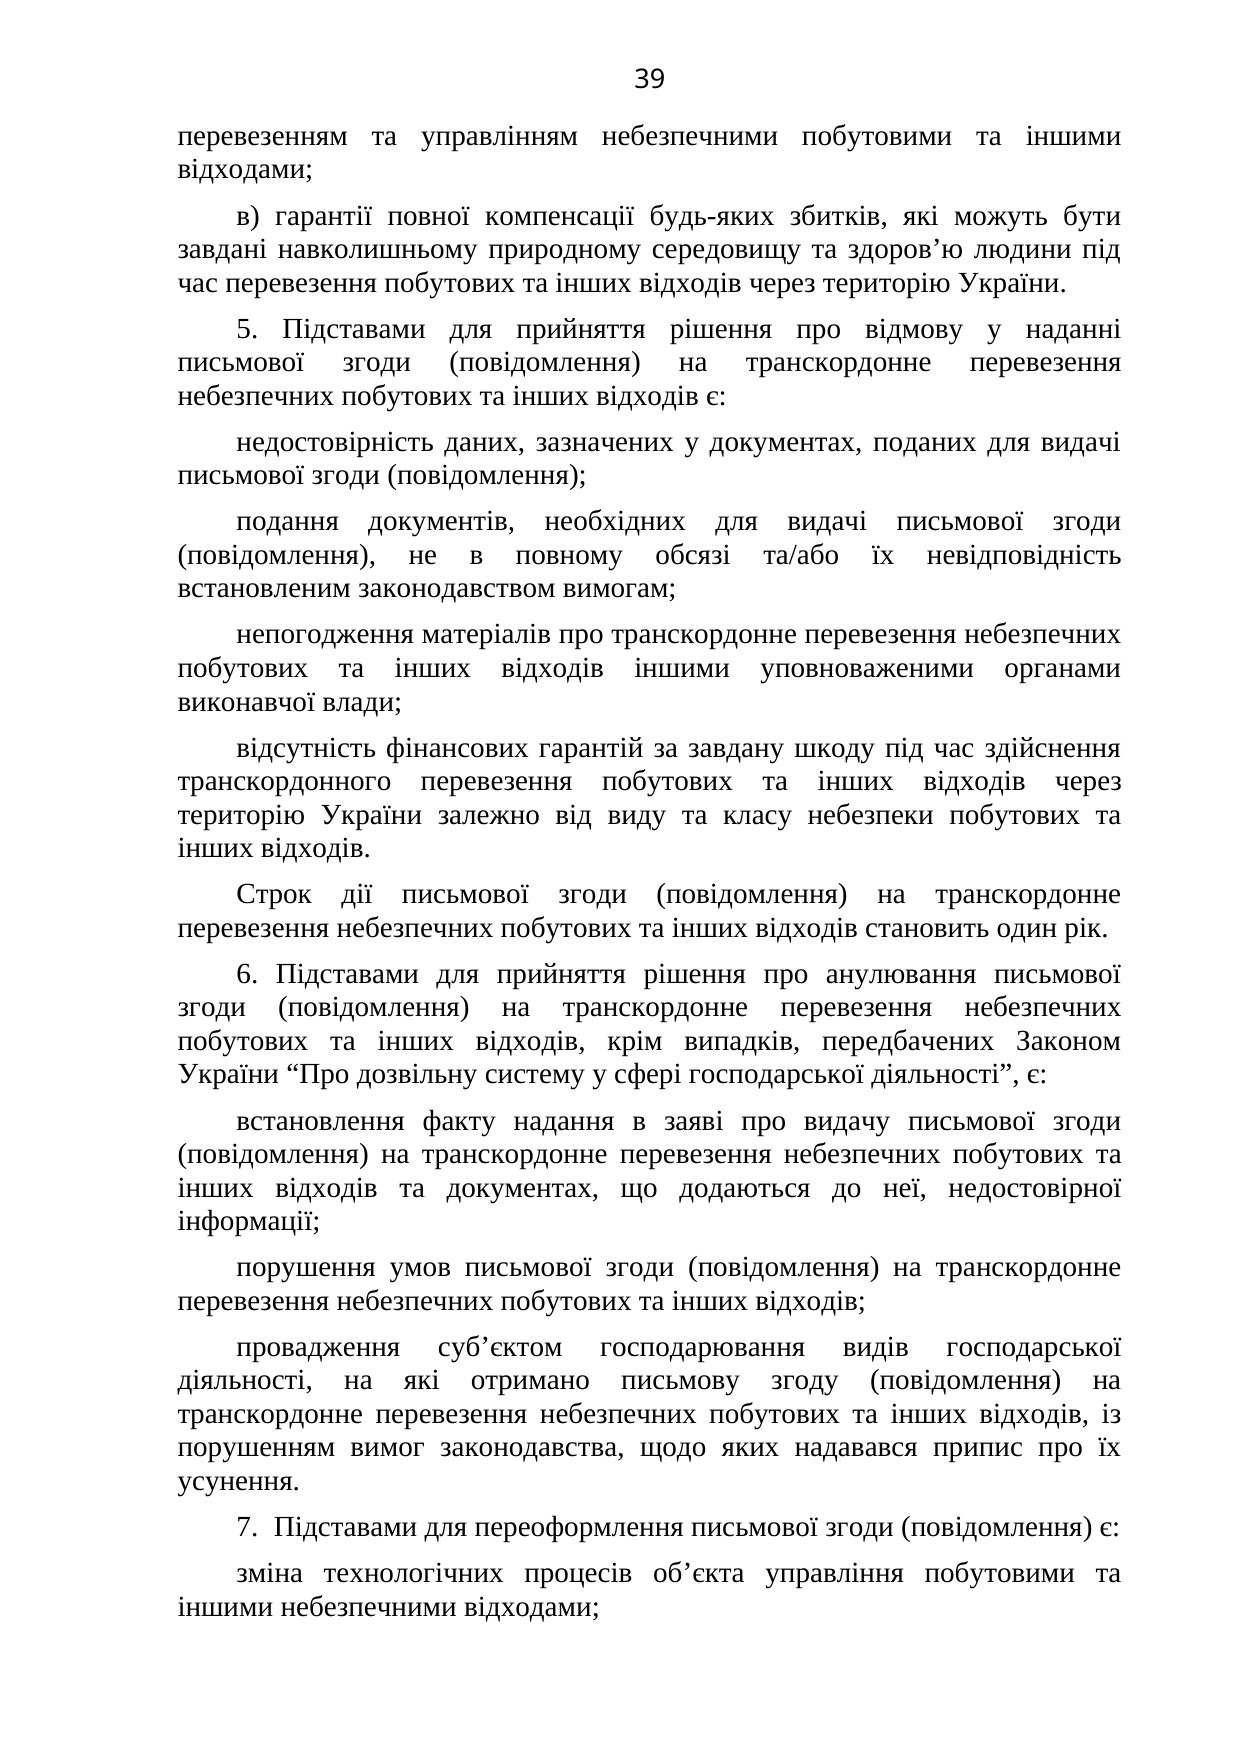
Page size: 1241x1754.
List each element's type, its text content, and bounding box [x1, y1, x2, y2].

text 5. Підставами для прийняття рішення про відмову у наданні письмової згоди (повідомлення) на транскордонне перевезення небезпечних побутових та інших відходів є: [177, 311, 1122, 411]
text подання документів, необхідних для видачі письмової згоди (повідомлення), не в повному обсязі та/або їх невідповідність встановленим законодавством вимогам; [177, 503, 1122, 604]
text недостовірність даних, зазначених у документах, поданих для видачі письмової згоди (повідомлення); [177, 424, 1122, 491]
text зміна технологічних процесів об’єкта управління побутовими та іншими небезпечними відходами; [177, 1555, 1122, 1622]
text встановлення факту надання в заяві про видачу письмової згоди (повідомлення) на транскордонне перевезення небезпечних побутових та інших відходів та документах, що додаються до неї, недостовірної інформації; [177, 1103, 1122, 1237]
text провадження суб’єктом господарювання видів господарської діяльності, на які отримано письмову згоду (повідомлення) на транскордонне перевезення небезпечних побутових та інших відходів, із порушенням вимог законодавства, щодо яких надавався припис про їх усунення. [177, 1329, 1122, 1497]
text 6. Підставами для прийняття рішення про анулювання письмової згоди (повідомлення) на транскордонне перевезення небезпечних побутових та інших відходів, крім випадків, передбачених Законом України “Про дозвільну систему у сфері господарської діяльності”, є: [177, 956, 1122, 1090]
text в) гарантії повної компенсації будь-яких збитків, які можуть бути завдані навколишньому природному середовищу та здоров’ю людини під час перевезення побутових та інших відходів через територію України. [177, 198, 1122, 298]
text Строк дії письмової згоди (повідомлення) на транскордонне перевезення небезпечних побутових та інших відходів становить один рік. [177, 876, 1122, 943]
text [177, 118, 1122, 185]
list Підставами для переоформлення письмової згоди (повідомлення) є: [236, 1509, 1122, 1543]
text непогодження матеріалів про транскордонне перевезення небезпечних побутових та інших відходів іншими уповноваженими органами виконавчої влади; [177, 617, 1122, 717]
text відсутність фінансових гарантій за завдану шкоду під час здійснення транскордонного перевезення побутових та інших відходів через територію України залежно від виду та класу небезпеки побутових та інших відходів. [177, 730, 1122, 864]
text порушення умов письмової згоди (повідомлення) на транскордонне перевезення небезпечних побутових та інших відходів; [177, 1249, 1122, 1316]
